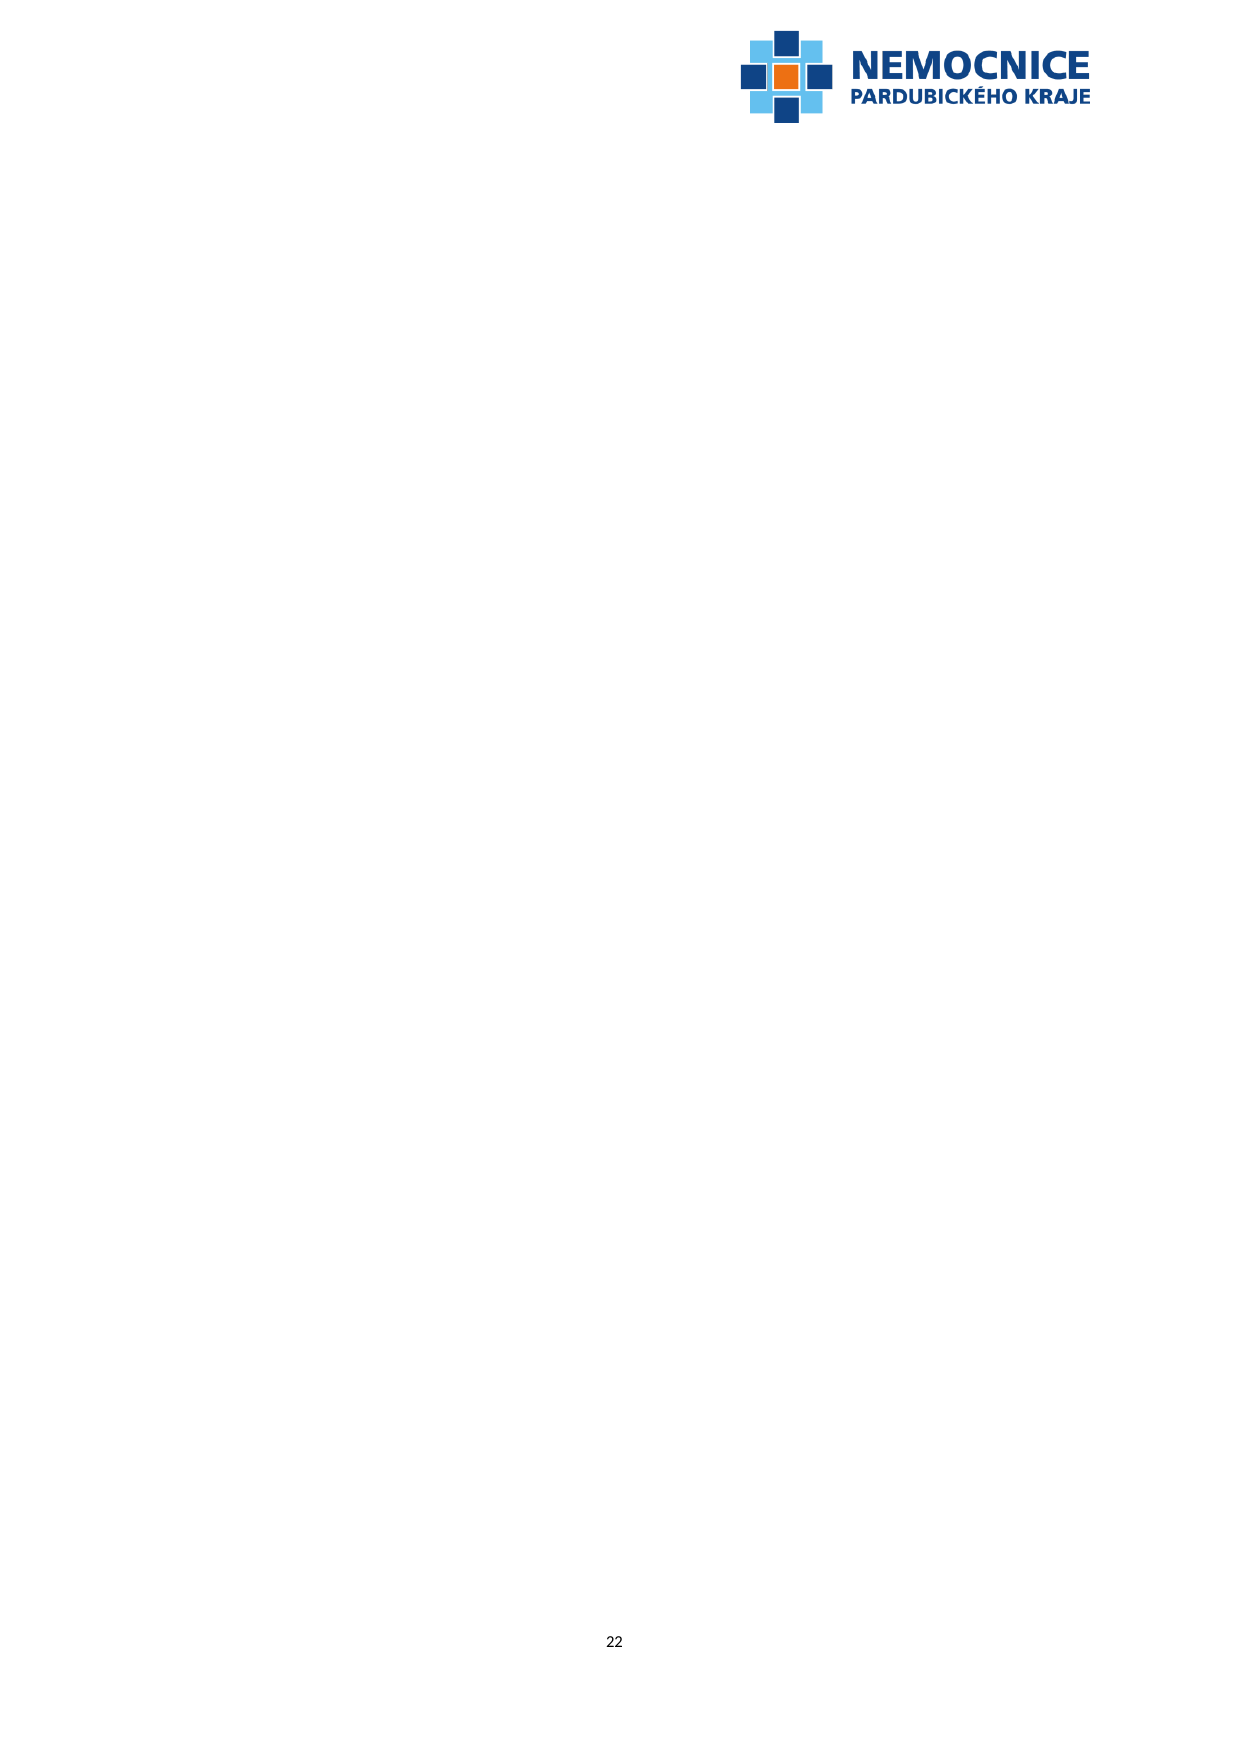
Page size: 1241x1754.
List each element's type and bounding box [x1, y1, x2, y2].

picture [739, 30, 1090, 124]
